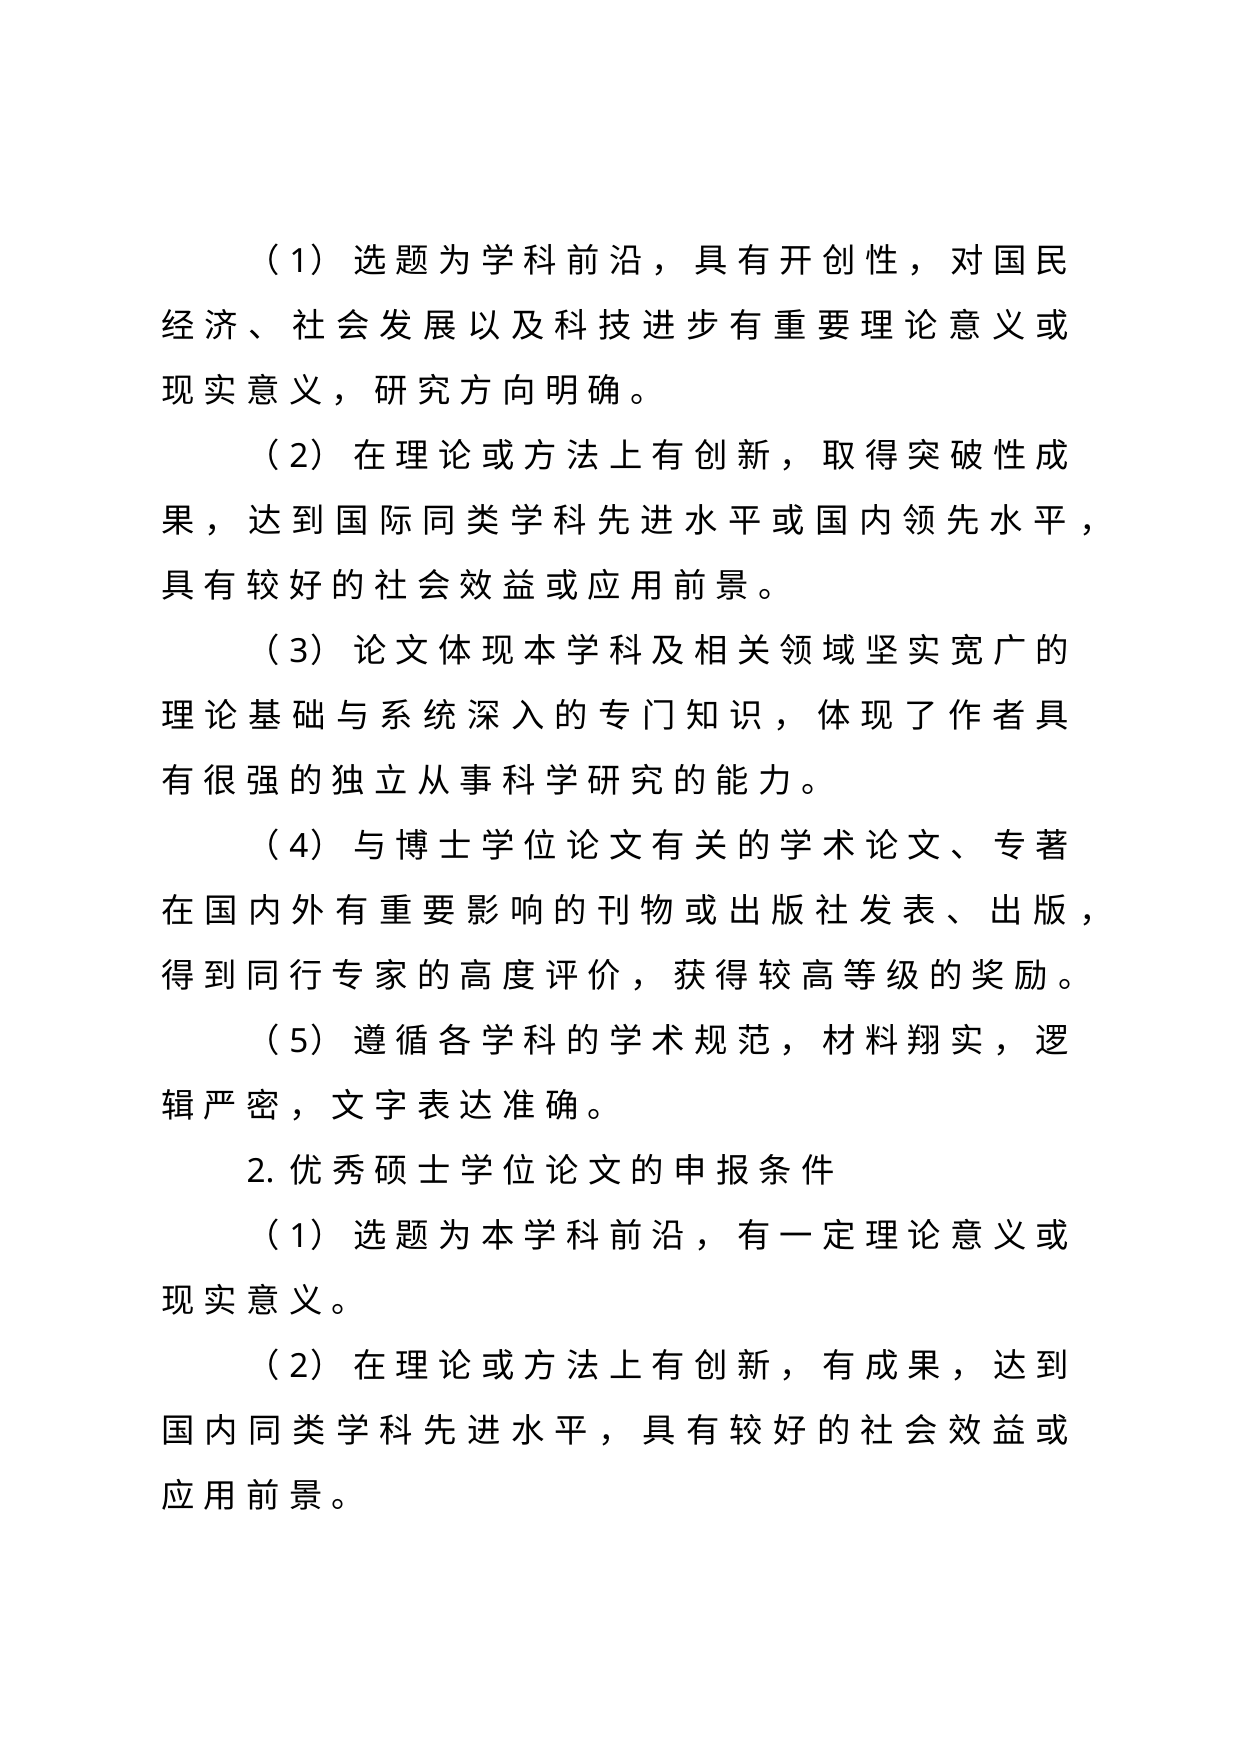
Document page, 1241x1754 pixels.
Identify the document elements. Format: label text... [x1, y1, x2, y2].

text （2）在理论或方法上有创新，取得突破性成果，达到国际同类学科先进水平或国内领先水平，具有较好的社会效益或应用前景。 [161, 421, 1079, 616]
text （1）选题为学科前沿，具有开创性，对国民经济、社会发展以及科技进步有重要理论意义或现实意义，研究方向明确。 [161, 226, 1079, 421]
text （3）论文体现本学科及相关领域坚实宽广的理论基础与系统深入的专门知识，体现了作者具有很强的独立从事科学研究的能力。 [161, 616, 1079, 811]
text （2）在理论或方法上有创新，有成果，达到国内同类学科先进水平，具有较好的社会效益或应用前景。 [161, 1331, 1079, 1526]
text （5）遵循各学科的学术规范，材料翔实，逻辑严密，文字表达准确。 [161, 1006, 1079, 1136]
text （4）与博士学位论文有关的学术论文、专著在国内外有重要影响的刊物或出版社发表、出版，得到同行专家的高度评价，获得较高等级的奖励。 [161, 811, 1079, 1006]
text 2.优秀硕士学位论文的申报条件 [161, 1136, 1079, 1201]
text （1）选题为本学科前沿，有一定理论意义或现实意义。 [161, 1201, 1079, 1331]
